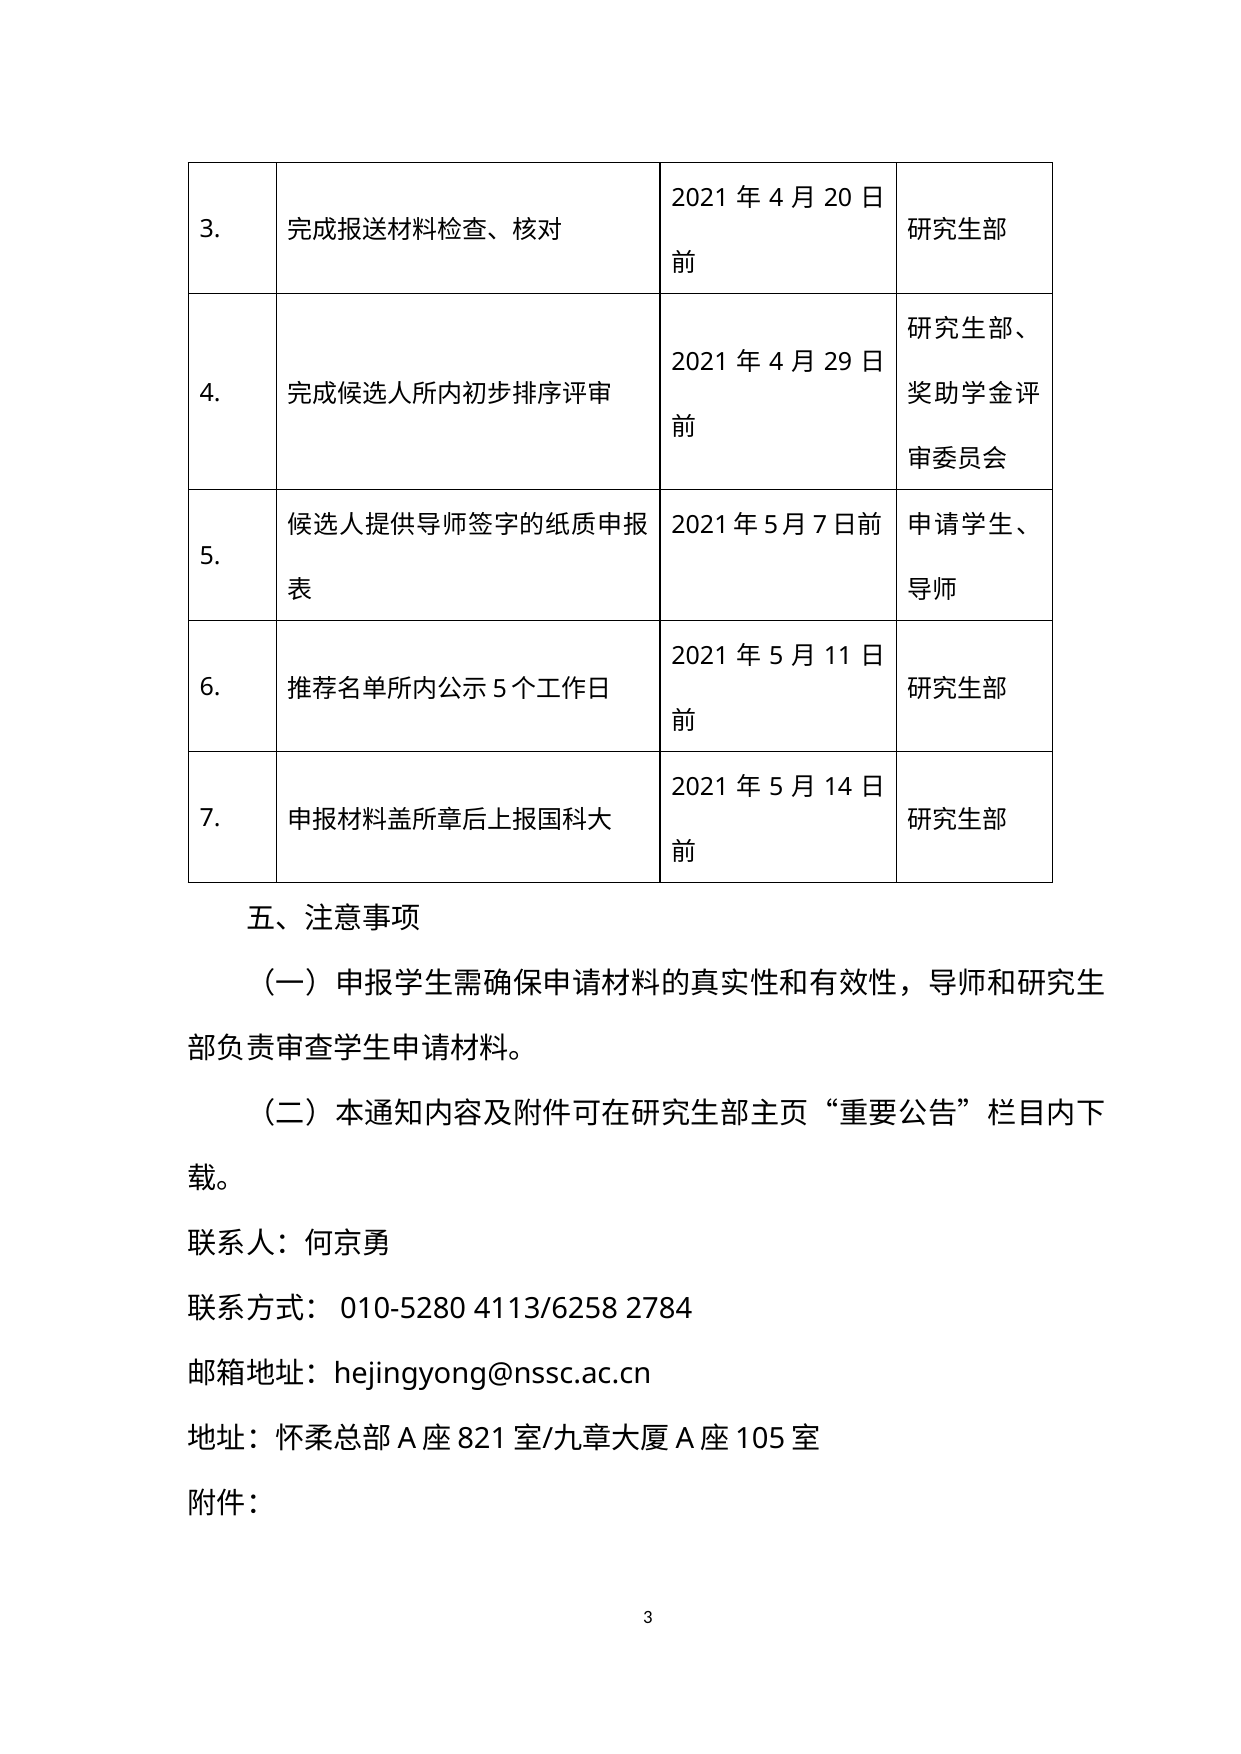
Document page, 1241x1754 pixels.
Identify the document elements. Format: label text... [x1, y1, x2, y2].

table_cell 2021年5月7日前 [661, 490, 896, 620]
table_cell 完成报送材料检查、核对 [277, 163, 659, 293]
table_cell 研究生部 [897, 621, 1052, 751]
table_cell 候选人提供导师签字的纸质申报表 [277, 490, 659, 620]
table_cell 申请学生、导师 [897, 490, 1052, 620]
table_cell 完成候选人所内初步排序评审 [277, 294, 659, 489]
table_cell [189, 490, 276, 620]
table_cell [189, 294, 276, 489]
table_cell [189, 752, 276, 882]
text 附件： [187, 1468, 1107, 1533]
table_cell 申报材料盖所章后上报国科大 [277, 752, 659, 882]
table_cell 2021年5月14日前 [661, 752, 896, 882]
text 地址：怀柔总部A座821室/九章大厦A座105室 [187, 1403, 1107, 1468]
table_cell [189, 621, 276, 751]
text 联系方式： 010-5280 4113/6258 2784 [187, 1273, 1107, 1338]
text 五、注意事项 [187, 883, 1107, 948]
text （二）本通知内容及附件可在研究生部主页“重要公告”栏目内下载。 [187, 1078, 1107, 1208]
table_cell 研究生部、奖助学金评审委员会 [897, 294, 1052, 489]
table_cell 2021年5月11日前 [661, 621, 896, 751]
table_cell 研究生部 [897, 163, 1052, 293]
text 联系人：何京勇 [187, 1208, 1107, 1273]
text （一）申报学生需确保申请材料的真实性和有效性，导师和研究生部负责审查学生申请材料。 [187, 948, 1107, 1078]
table_cell 推荐名单所内公示5个工作日 [277, 621, 659, 751]
text 邮箱地址：hejingyong@nssc.ac.cn [187, 1338, 1107, 1403]
table_cell 2021年4月20日前 [661, 163, 896, 293]
table_cell 2021年4月29日前 [661, 294, 896, 489]
table_cell 研究生部 [897, 752, 1052, 882]
table_cell [189, 163, 276, 293]
